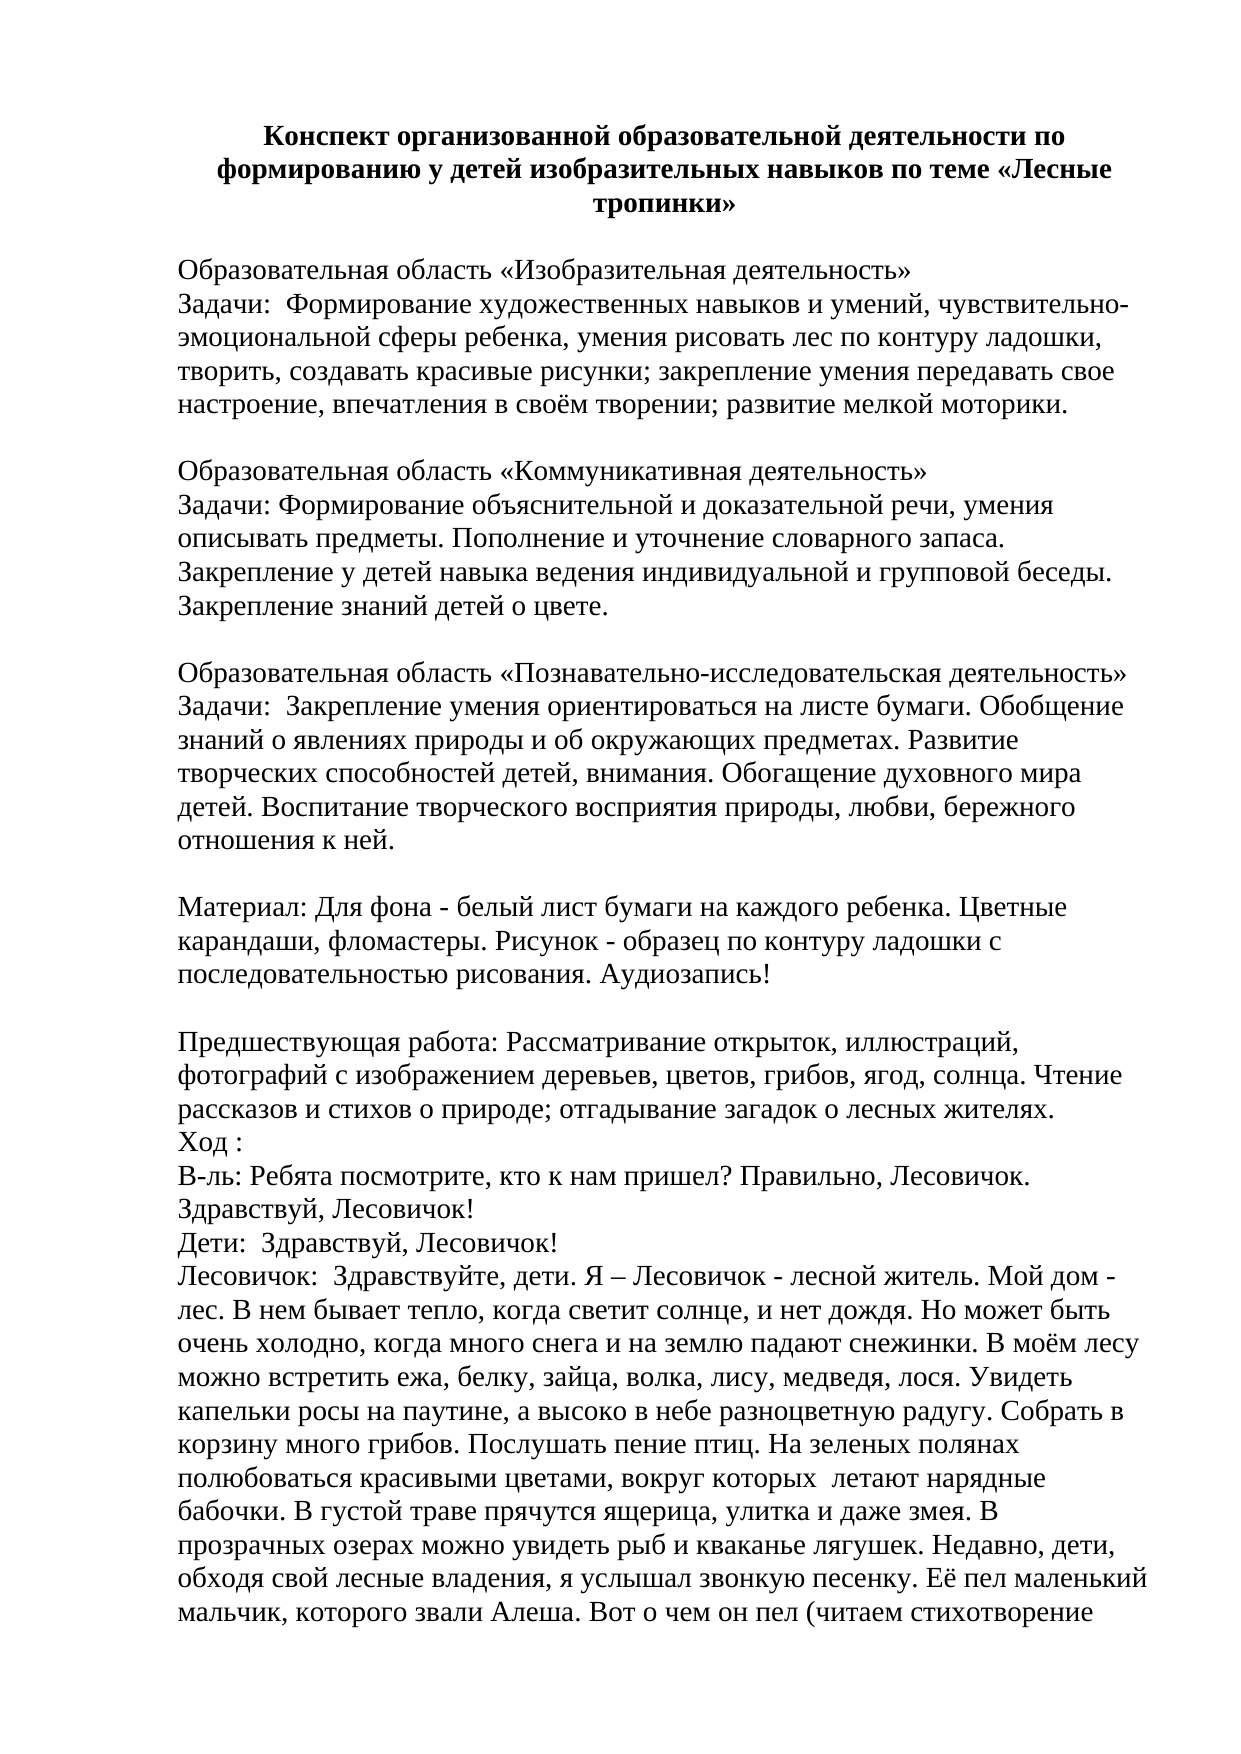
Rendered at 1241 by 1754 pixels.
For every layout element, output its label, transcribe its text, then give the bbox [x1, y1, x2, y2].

text Задачи: Формирование художественных навыков и умений, чувствительно- эмоциональной сферы ребенка, умения рисовать лес по контуру ладошки, творить, создавать красивые рисунки; закрепление умения передавать свое настроение, впечатления в своём творении; развитие мелкой моторики. [177, 286, 1152, 420]
text Конспект организованной образовательной деятельности по формированию у детей изобразительных навыков по теме «Лесные тропинки» [177, 118, 1152, 219]
text Ход : [177, 1124, 1152, 1158]
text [177, 1258, 1152, 1627]
text Материал: Для фона - белый лист бумаги на каждого ребенка. Цветные карандаши, фломастеры. Рисунок - образец по контуру ладошки с последовательностью рисования. Аудиозапись! [177, 889, 1152, 990]
text В-ль: Ребята посмотрите, кто к нам пришел? Правильно, Лесовичок. Здравствуй, Лесовичок! [177, 1158, 1152, 1225]
text Образовательная область «Изобразительная деятельность» [177, 252, 1152, 286]
text Дети: Здравствуй, Лесовичок! [177, 1225, 1152, 1258]
text Образовательная область «Коммуникативная деятельность» [177, 453, 1152, 487]
text Образовательная область «Познавательно-исследовательская деятельность» [177, 655, 1152, 688]
text Предшествующая работа: Рассматривание открыток, иллюстраций, фотографий с изображением деревьев, цветов, грибов, ягод, солнца. Чтение рассказов и стихов о природе; отгадывание загадок о лесных жителях. [177, 1024, 1152, 1124]
text Задачи: Формирование объяснительной и доказательной речи, умения описывать предметы. Пополнение и уточнение словарного запаса. Закрепление у детей навыка ведения индивидуальной и групповой беседы. Закрепление знаний детей о цвете. [177, 487, 1152, 621]
text Задачи: Закрепление умения ориентироваться на листе бумаги. Обобщение знаний о явлениях природы и об окружающих предметах. Развитие творческих способностей детей, внимания. Обогащение духовного мира детей. Воспитание творческого восприятия природы, любви, бережного отношения к ней. [177, 688, 1152, 856]
